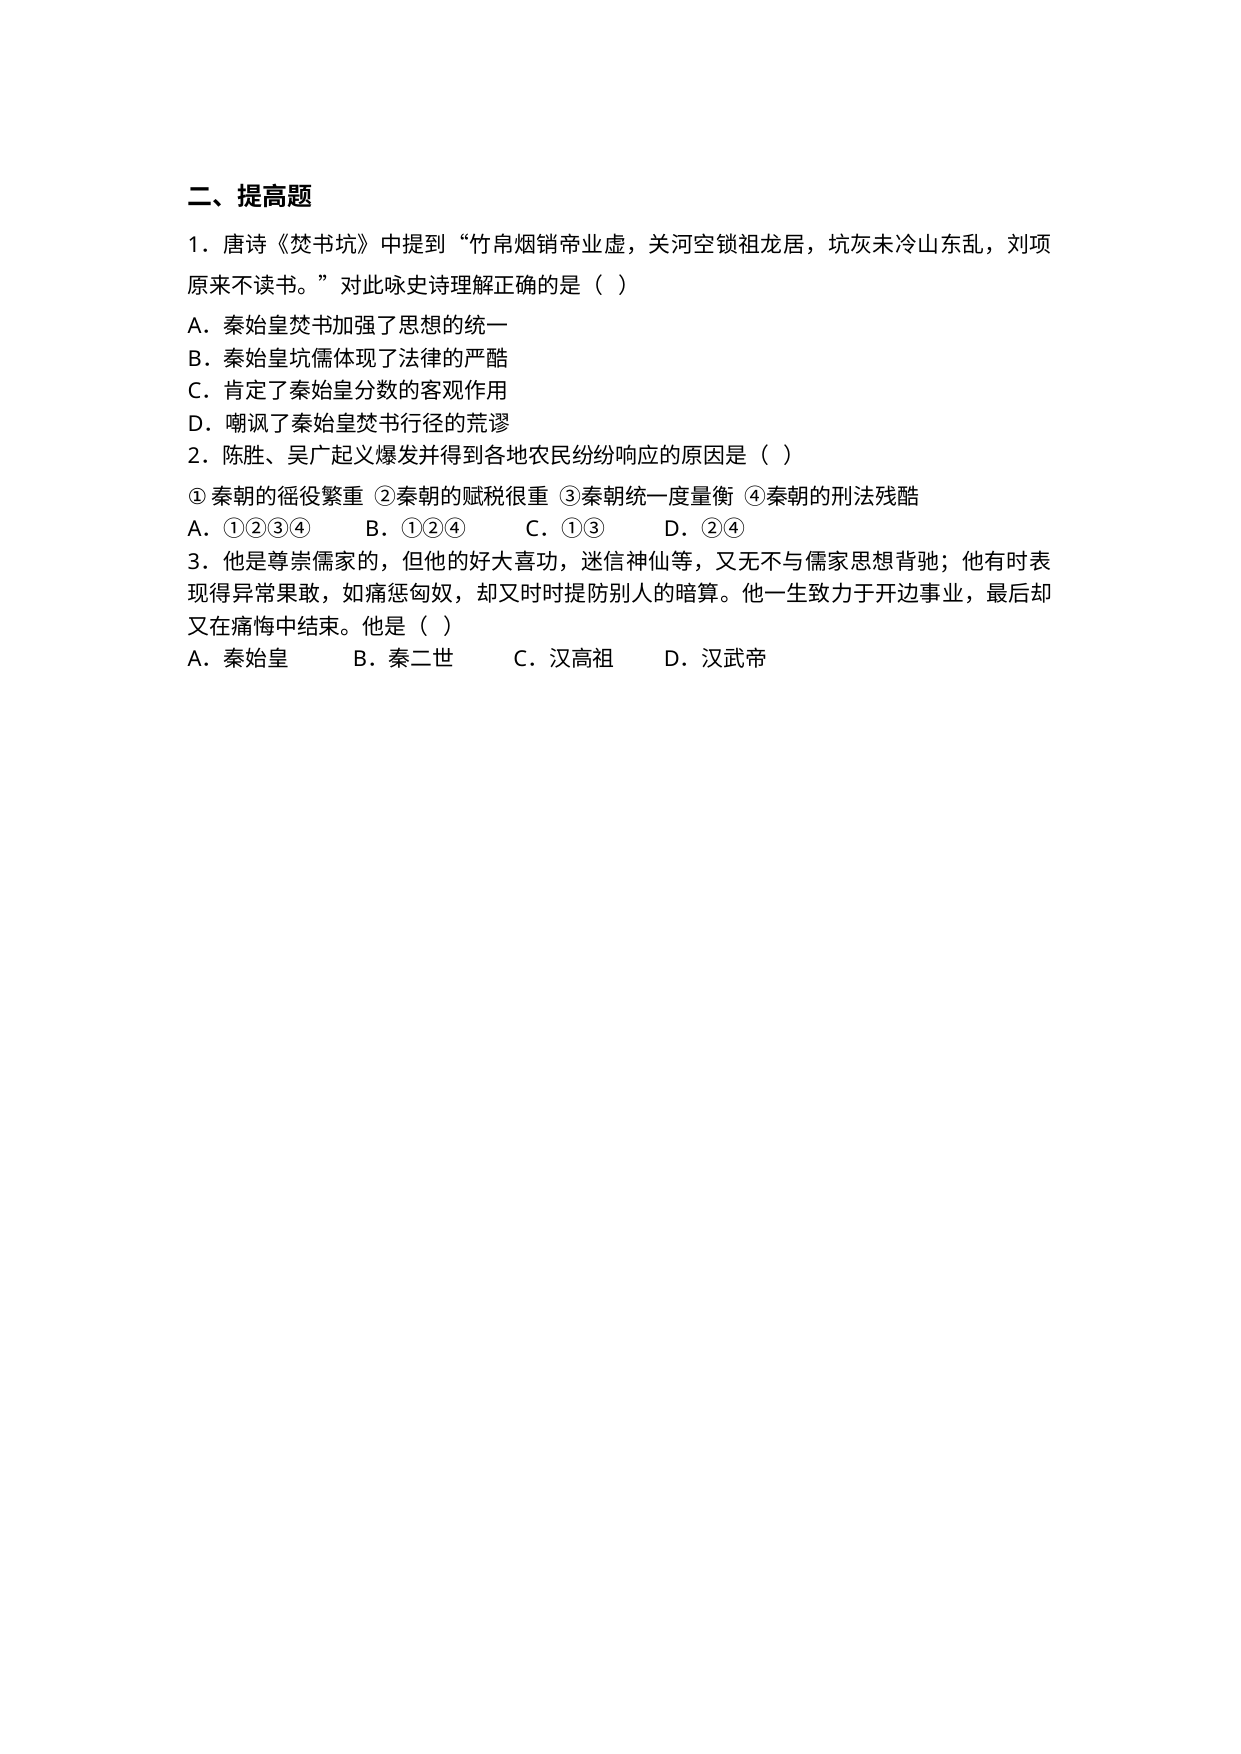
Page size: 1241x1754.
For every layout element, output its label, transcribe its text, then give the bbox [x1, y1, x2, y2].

list B．秦始皇坑儒体现了法律的严酷 [187, 341, 1053, 373]
list D．嘲讽了秦始皇焚书行径的荒谬 [187, 406, 1053, 438]
list A．秦始皇 B．秦二世 C．汉高祖 D．汉武帝 [187, 641, 1053, 673]
text 1．唐诗《焚书坑》中提到“竹帛烟销帝业虚，关河空锁祖龙居，坑灰未冷山东乱，刘项原来不读书。”对此咏史诗理解正确的是（ ） [187, 227, 1053, 300]
list ①秦朝的徭役繁重 ②秦朝的赋税很重 ③秦朝统一度量衡 ④秦朝的刑法残酷 [187, 478, 1053, 511]
list A．①②③④ B．①②④ C．①③ D．②④ [187, 511, 1053, 543]
text 二、提高题 [187, 162, 1053, 227]
list C．肯定了秦始皇分数的客观作用 [187, 373, 1053, 406]
text 3．他是尊崇儒家的，但他的好大喜功，迷信神仙等，又无不与儒家思想背驰；他有时表现得异常果敢，如痛惩匈奴，却又时时提防别人的暗算。他一生致力于开边事业，最后却又在痛悔中结束。他是（ ） [187, 543, 1053, 641]
list A．秦始皇焚书加强了思想的统一 [187, 308, 1053, 341]
text 2．陈胜、吴广起义爆发并得到各地农民纷纷响应的原因是（ ） [187, 438, 1053, 471]
